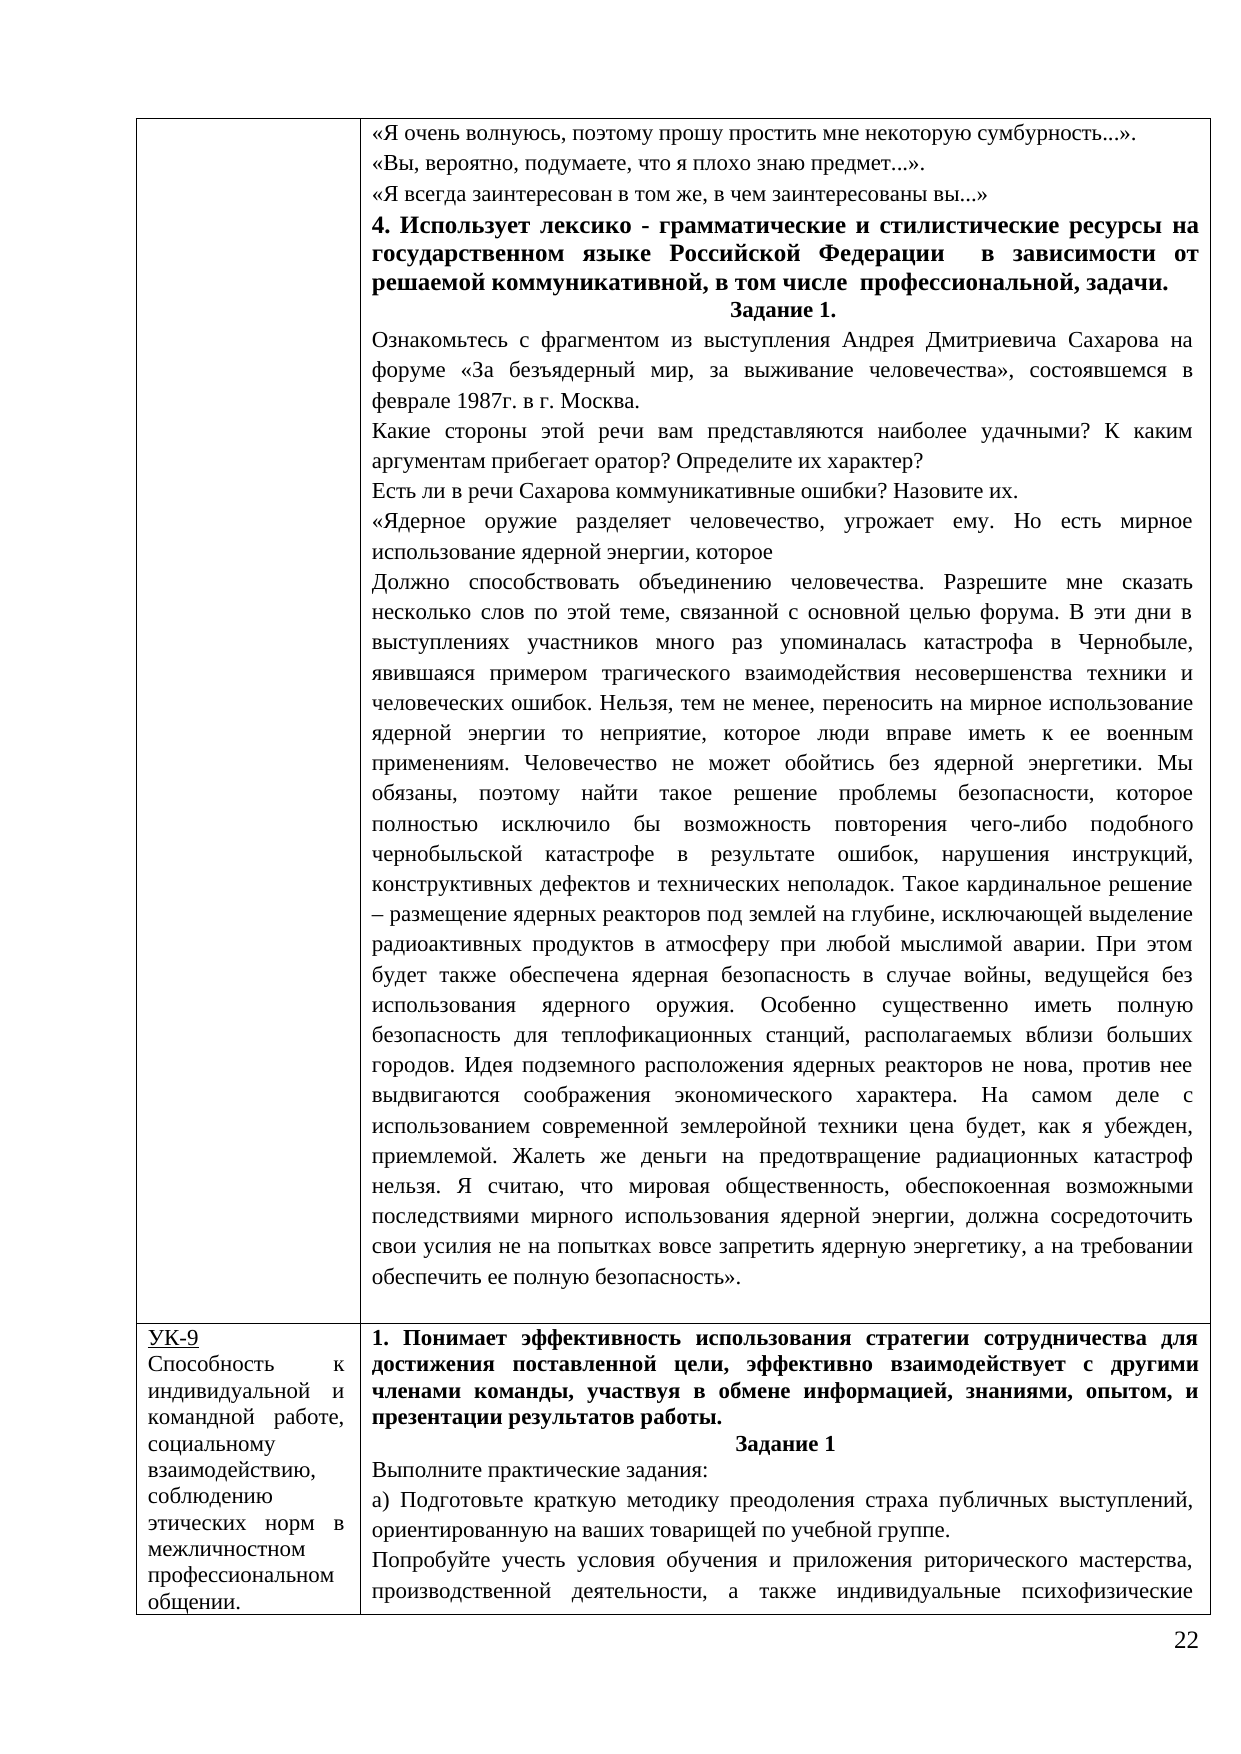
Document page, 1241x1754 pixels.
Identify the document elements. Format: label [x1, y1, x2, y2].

table_cell [361, 119, 1210, 1323]
table_cell [361, 1324, 1210, 1614]
table_cell [137, 119, 360, 1323]
table_cell [137, 1324, 360, 1614]
